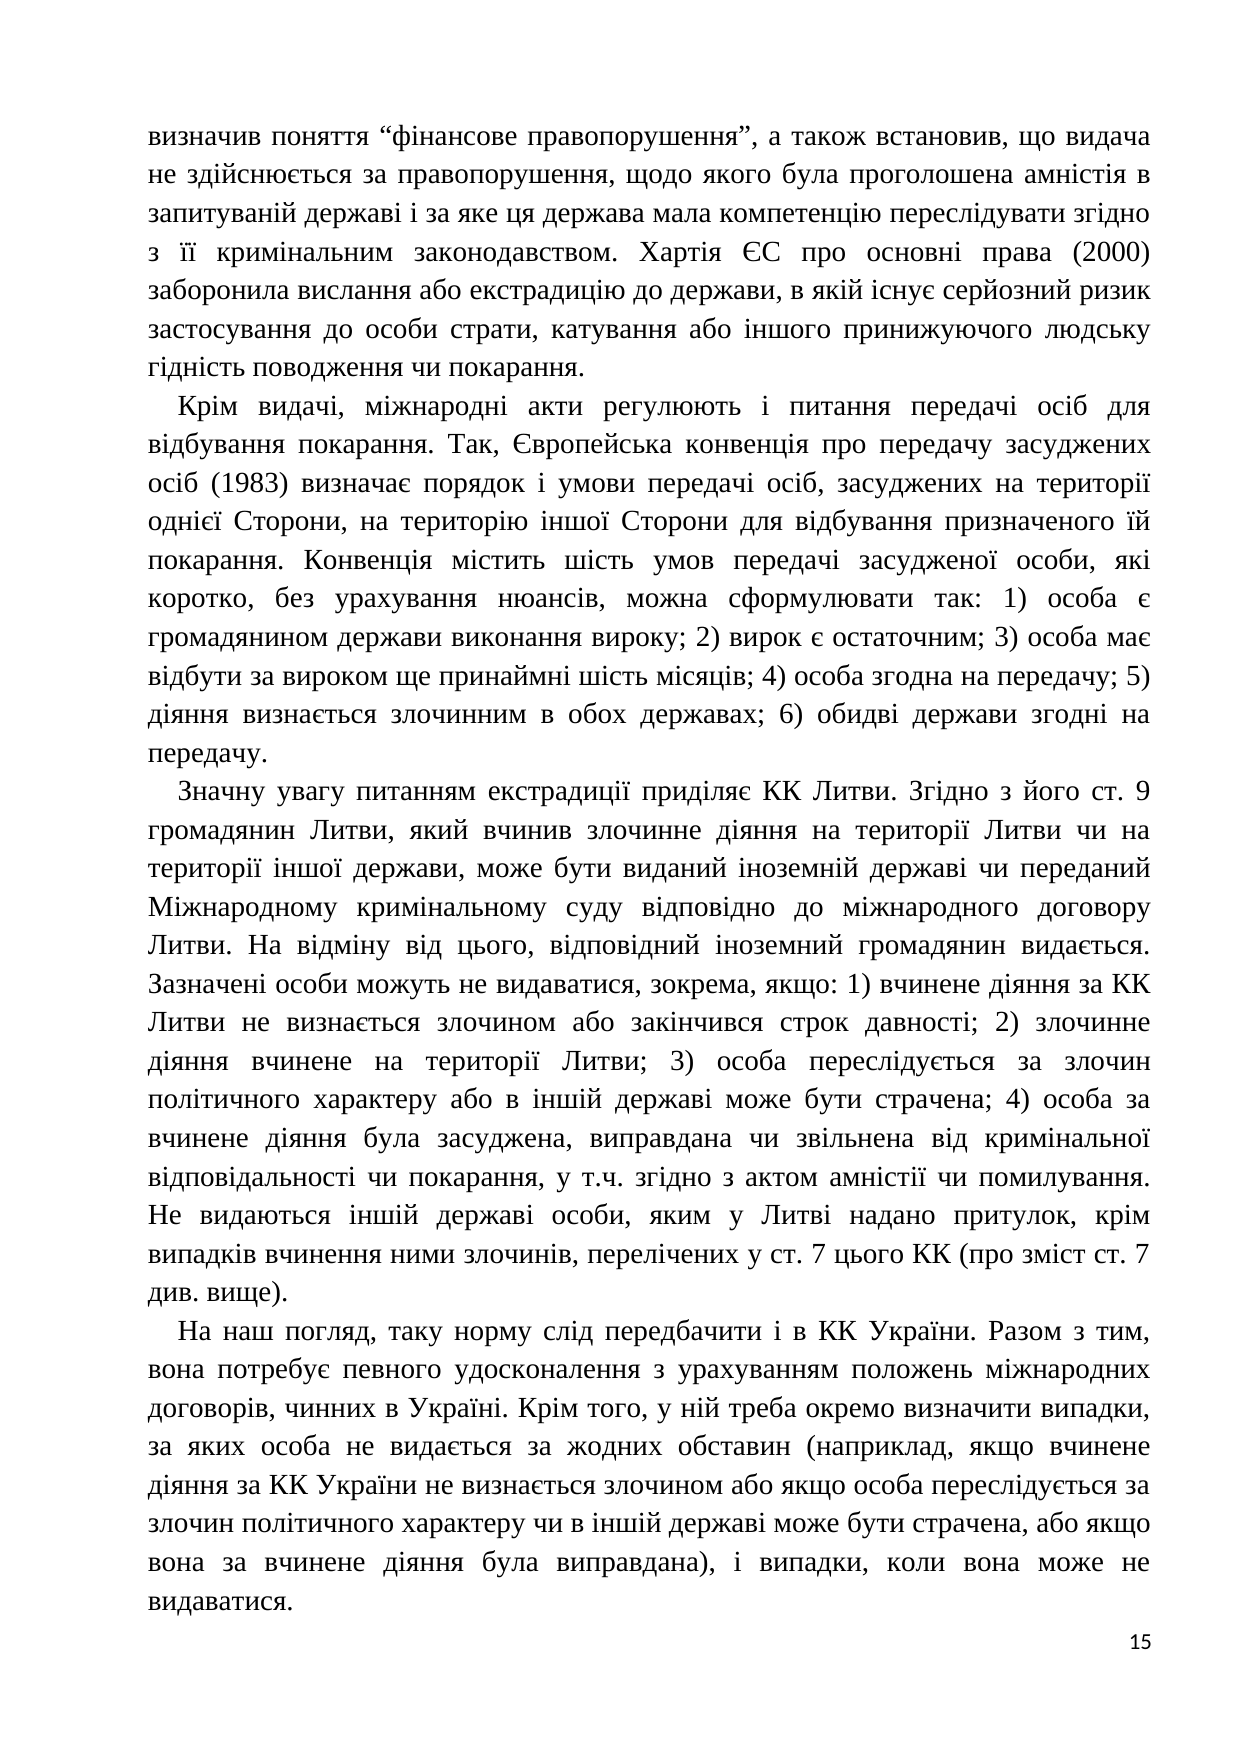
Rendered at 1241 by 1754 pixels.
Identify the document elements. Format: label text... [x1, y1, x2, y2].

text Значну увагу питанням екстрадиції приділяє КК Литви. Згідно з його ст. 9 громадянин Литви, який вчинив злочинне діяння на території Литви чи на території іншої держави, може бути виданий іноземній державі чи переданий Міжнародному кримінальному суду відповідно до міжнародного договору Литви. На відміну від цього, відповідний іноземний громадянин видається. Зазначені особи можуть не видаватися, зокрема, якщо: 1) вчинене діяння за КК Литви не визнається злочином або закінчився строк давності; 2) злочинне діяння вчинене на території Литви; 3) особа переслідується за злочин політичного характеру або в іншій державі може бути страчена; 4) особа за вчинене діяння була засуджена, виправдана чи звільнена від кримінальної відповідальності чи покарання, у т.ч. згідно з актом амністії чи помилування. Не видаються іншій державі особи, яким у Литві надано притулок, крім випадків вчинення ними злочинів, перелічених у ст. 7 цього КК (про зміст ст. 7 див. вище). [148, 773, 1152, 1308]
text На наш погляд, таку норму слід передбачити і в КК України. Разом з тим, вона потребує певного удосконалення з урахуванням положень міжнародних договорів, чинних в Україні. Крім того, у ній треба окремо визначити випадки, за яких особа не видається за жодних обставин (наприклад, якщо вчинене діяння за КК України не визнається злочином або якщо особа переслідується за злочин політичного характеру чи в іншій державі може бути страчена, або якщо вона за вчинене діяння була виправдана), і випадки, коли вона може не видаватися. [148, 1313, 1152, 1616]
text Крім видачі, міжнародні акти регулюють і питання передачі осіб для відбування покарання. Так, Європейська конвенція про передачу засуджених осіб (1983) визначає порядок і умови передачі осіб, засуджених на території однієї Сторони, на територію іншої Сторони для відбування призначеного їй покарання. Конвенція містить шість умов передачі засудженої особи, які коротко, без урахування нюансів, можна сформулювати так: 1) особа є громадянином держави виконання вироку; 2) вирок є остаточним; 3) особа має відбути за вироком ще принаймні шість місяців; 4) особа згодна на передачу; 5) діяння визнається злочинним в обох державах; 6) обидві держави згодні на передачу. [148, 388, 1152, 768]
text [148, 118, 1152, 383]
